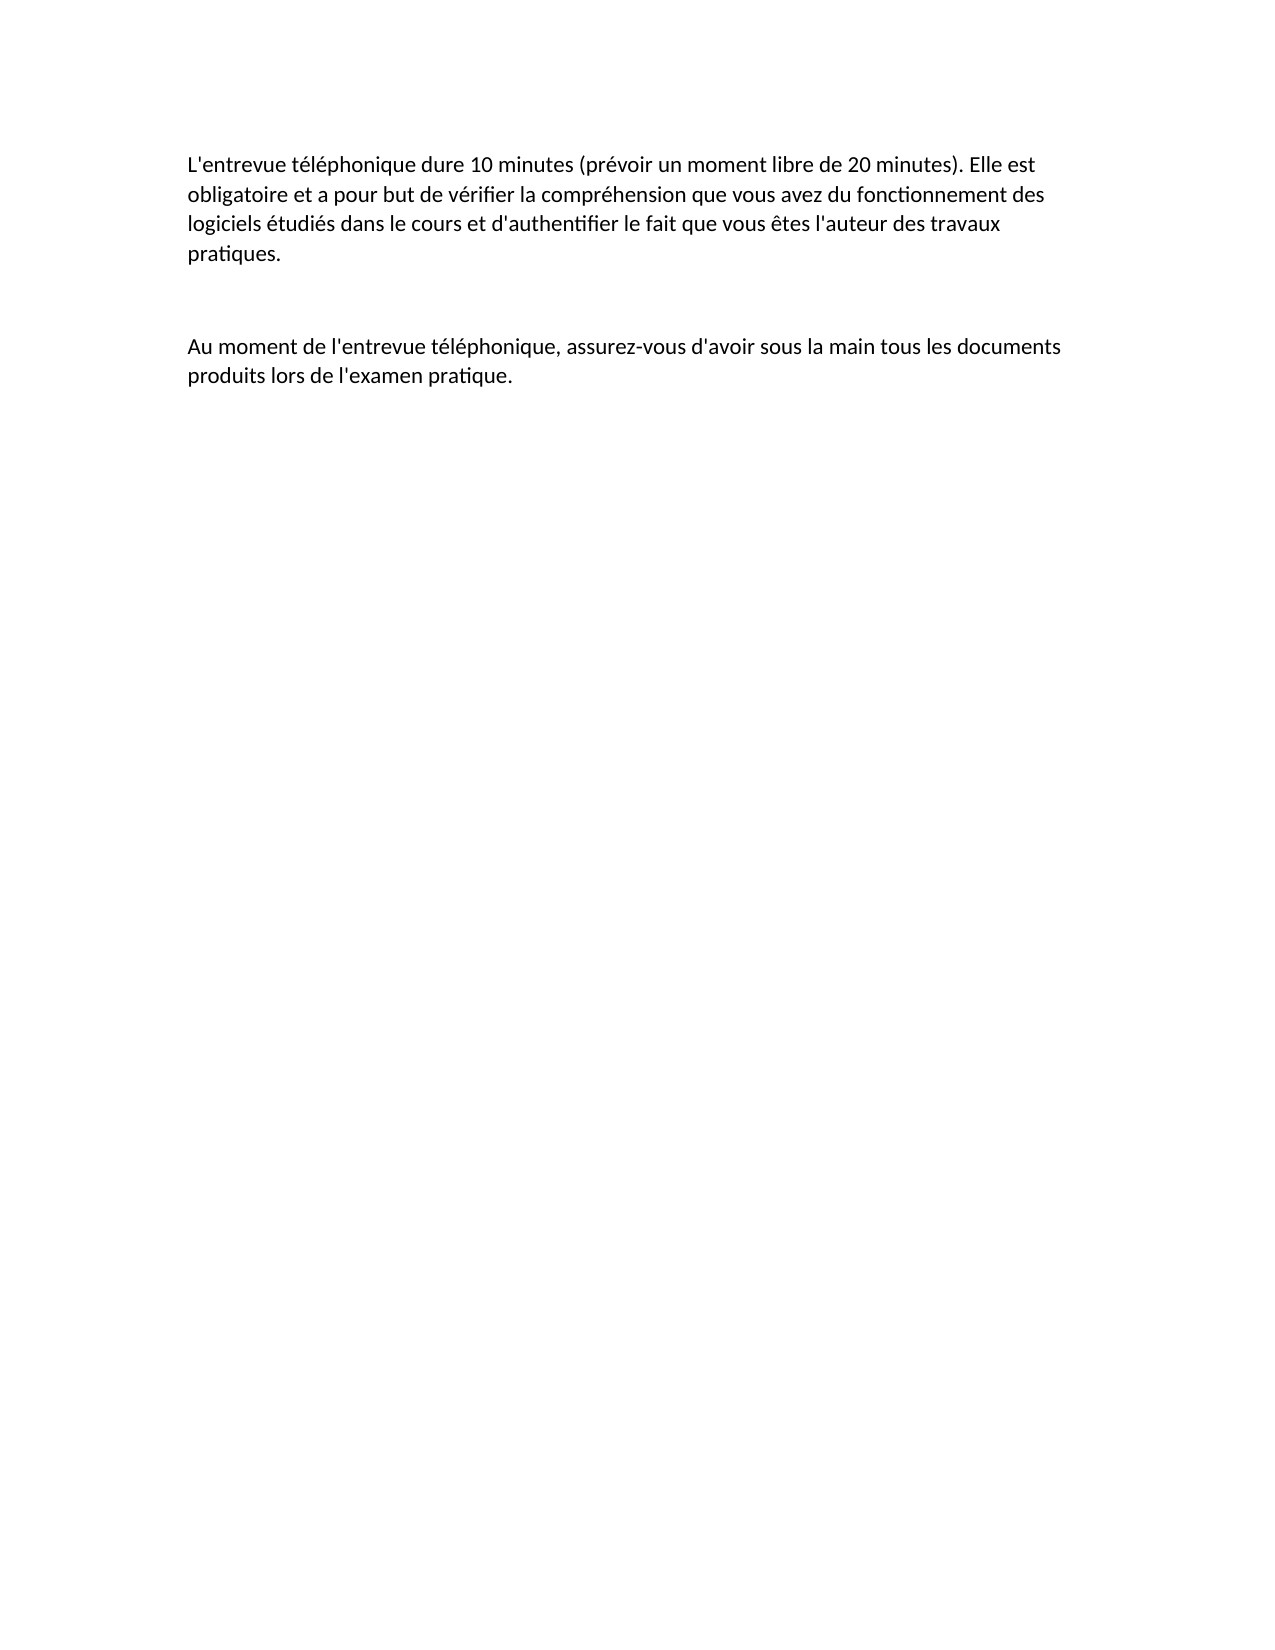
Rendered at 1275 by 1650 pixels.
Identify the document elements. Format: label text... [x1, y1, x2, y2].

text L'entrevue téléphonique dure 10 minutes (prévoir un moment libre de 20 minutes). Elle est obligatoire et a pour but de vérifier la compréhension que vous avez du fonctionnement des logiciels étudiés dans le cours et d'authentifier le fait que vous êtes l'auteur des travaux pratiques. [187, 150, 1087, 267]
text Au moment de l'entrevue téléphonique, assurez-vous d'avoir sous la main tous les documents produits lors de l'examen pratique. [187, 332, 1087, 389]
